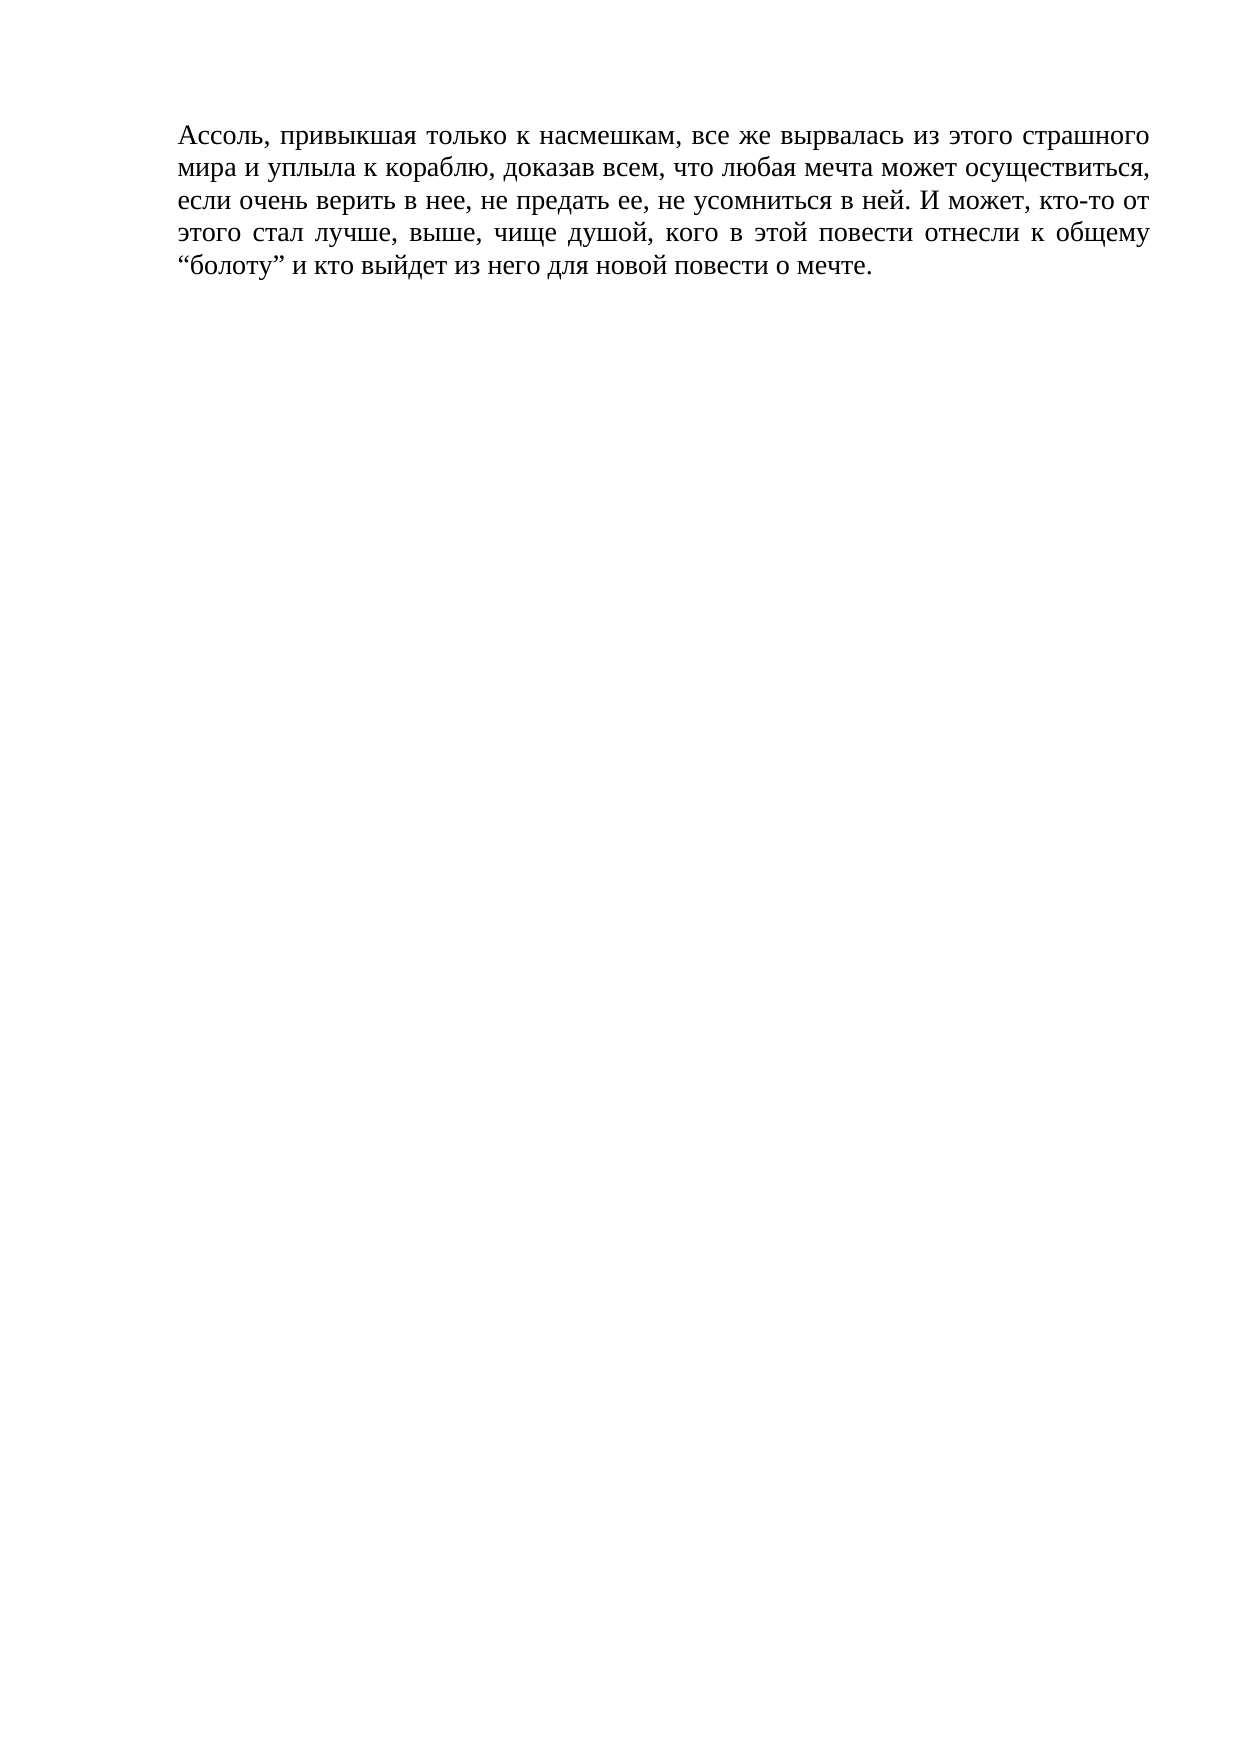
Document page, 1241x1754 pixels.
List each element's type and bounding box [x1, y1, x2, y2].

text [177, 118, 1152, 280]
